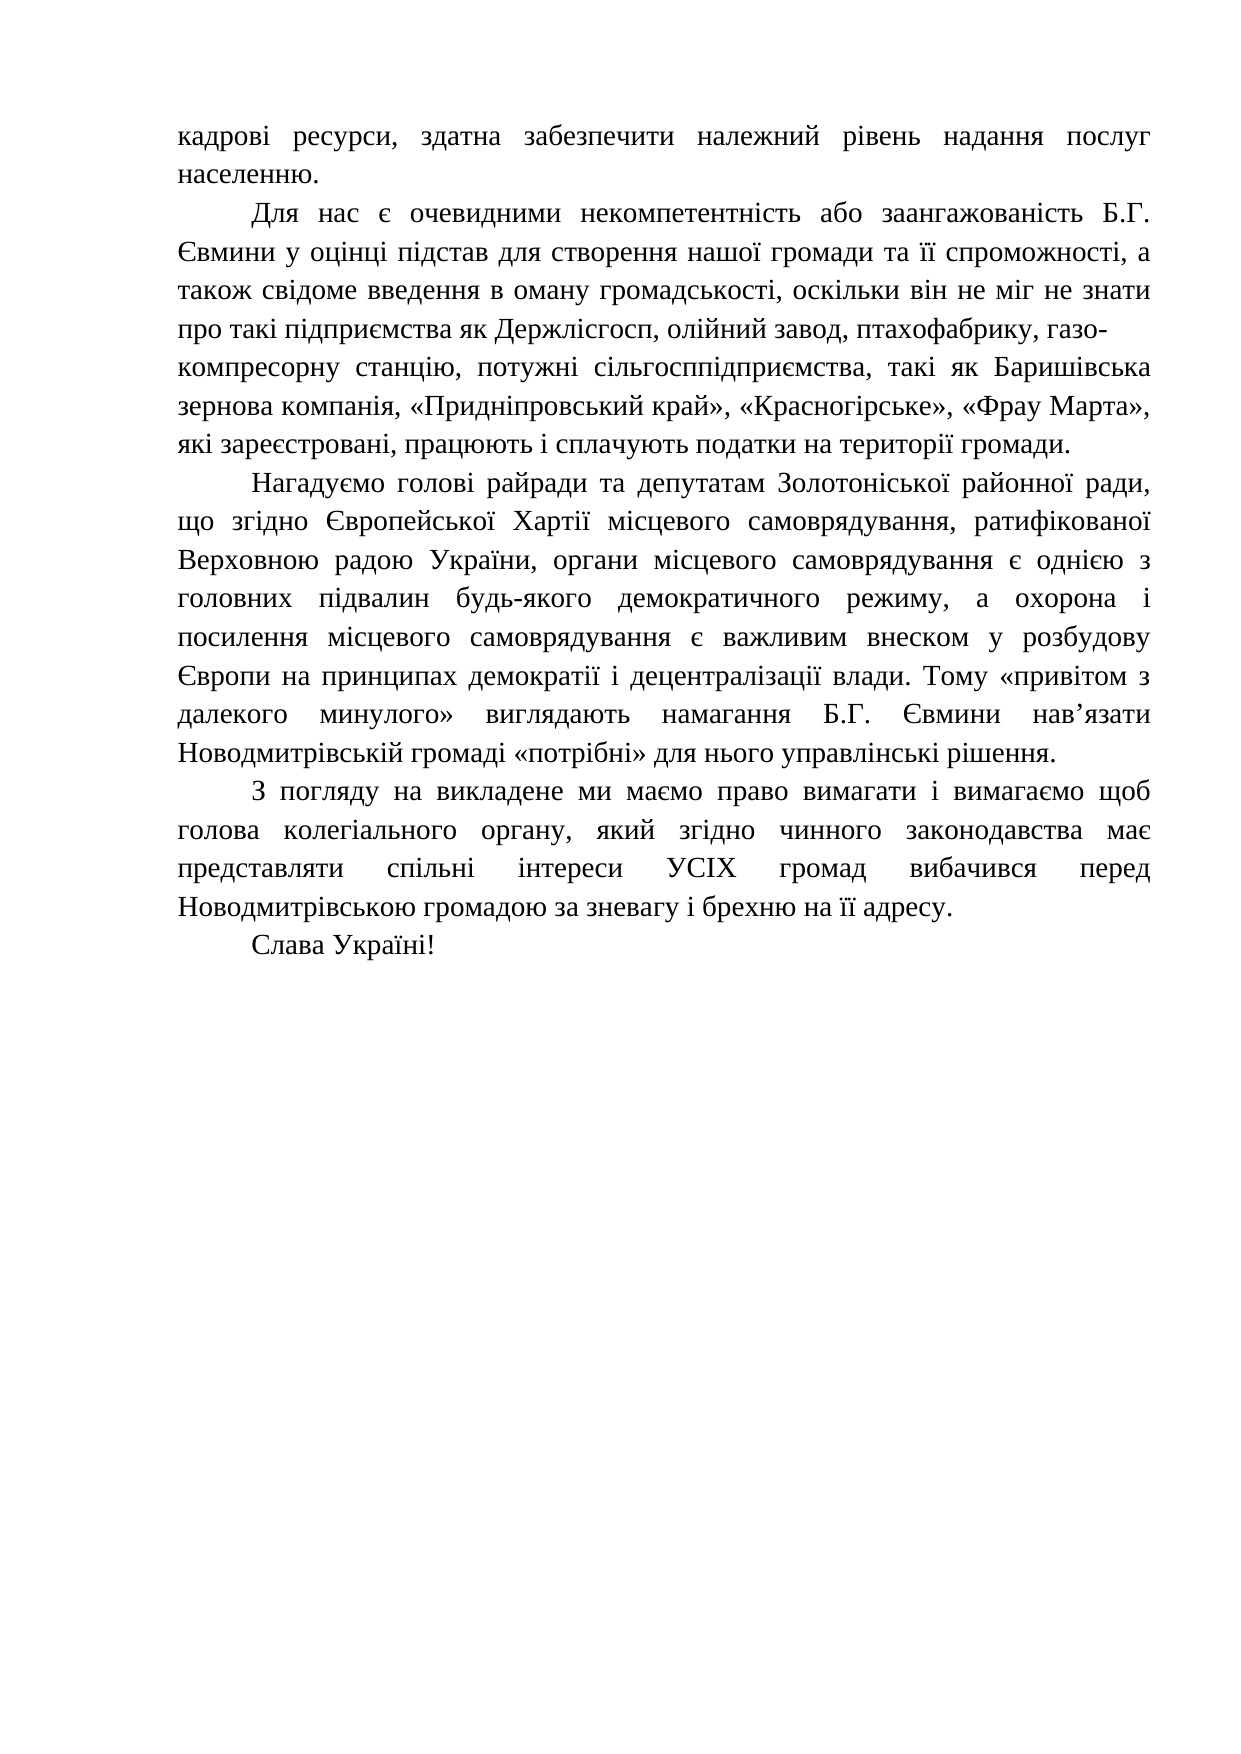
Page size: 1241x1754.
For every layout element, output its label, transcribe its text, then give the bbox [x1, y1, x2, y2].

text Слава Україні! [177, 927, 1152, 961]
text З погляду на викладене ми маємо право вимагати і вимагаємо щоб голова колегіального органу, який згідно чинного законодавства має представляти спільні інтереси УСІХ громад вибачився перед Новодмитрівською громадою за зневагу і брехню на її адресу. [177, 773, 1152, 922]
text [177, 118, 1152, 190]
text Для нас є очевидними некомпетентність або заангажованість Б.Г. Євмини у оцінці підстав для створення нашої громади та її спроможності, а також свідоме введення в оману громадськості, оскільки він не міг не знати про такі підприємства як Держлісгосп, олійний завод, птахофабрику, газо- [177, 195, 1152, 344]
text компресорну станцію, потужні сільгосппідприємства, такі як Баришівська зернова компанія, «Придніпровський край», «Красногірське», «Фрау Марта», які зареєстровані, працюють і сплачують податки на території громади. [177, 349, 1152, 460]
text Нагадуємо голові райради та депутатам Золотоніської районної ради, що згідно Європейської Хартії місцевого самоврядування, ратифікованої Верховною радою України, органи місцевого самоврядування є однією з головних підвалин будь-якого демократичного режиму, а охорона і посилення місцевого самоврядування є важливим внеском у розбудову Європи на принципах демократії і децентралізації влади. Тому «привітом з далекого минулого» виглядають намагання Б.Г. Євмини нав’язати Новодмитрівській громаді «потрібні» для нього управлінські рішення. [177, 465, 1152, 768]
